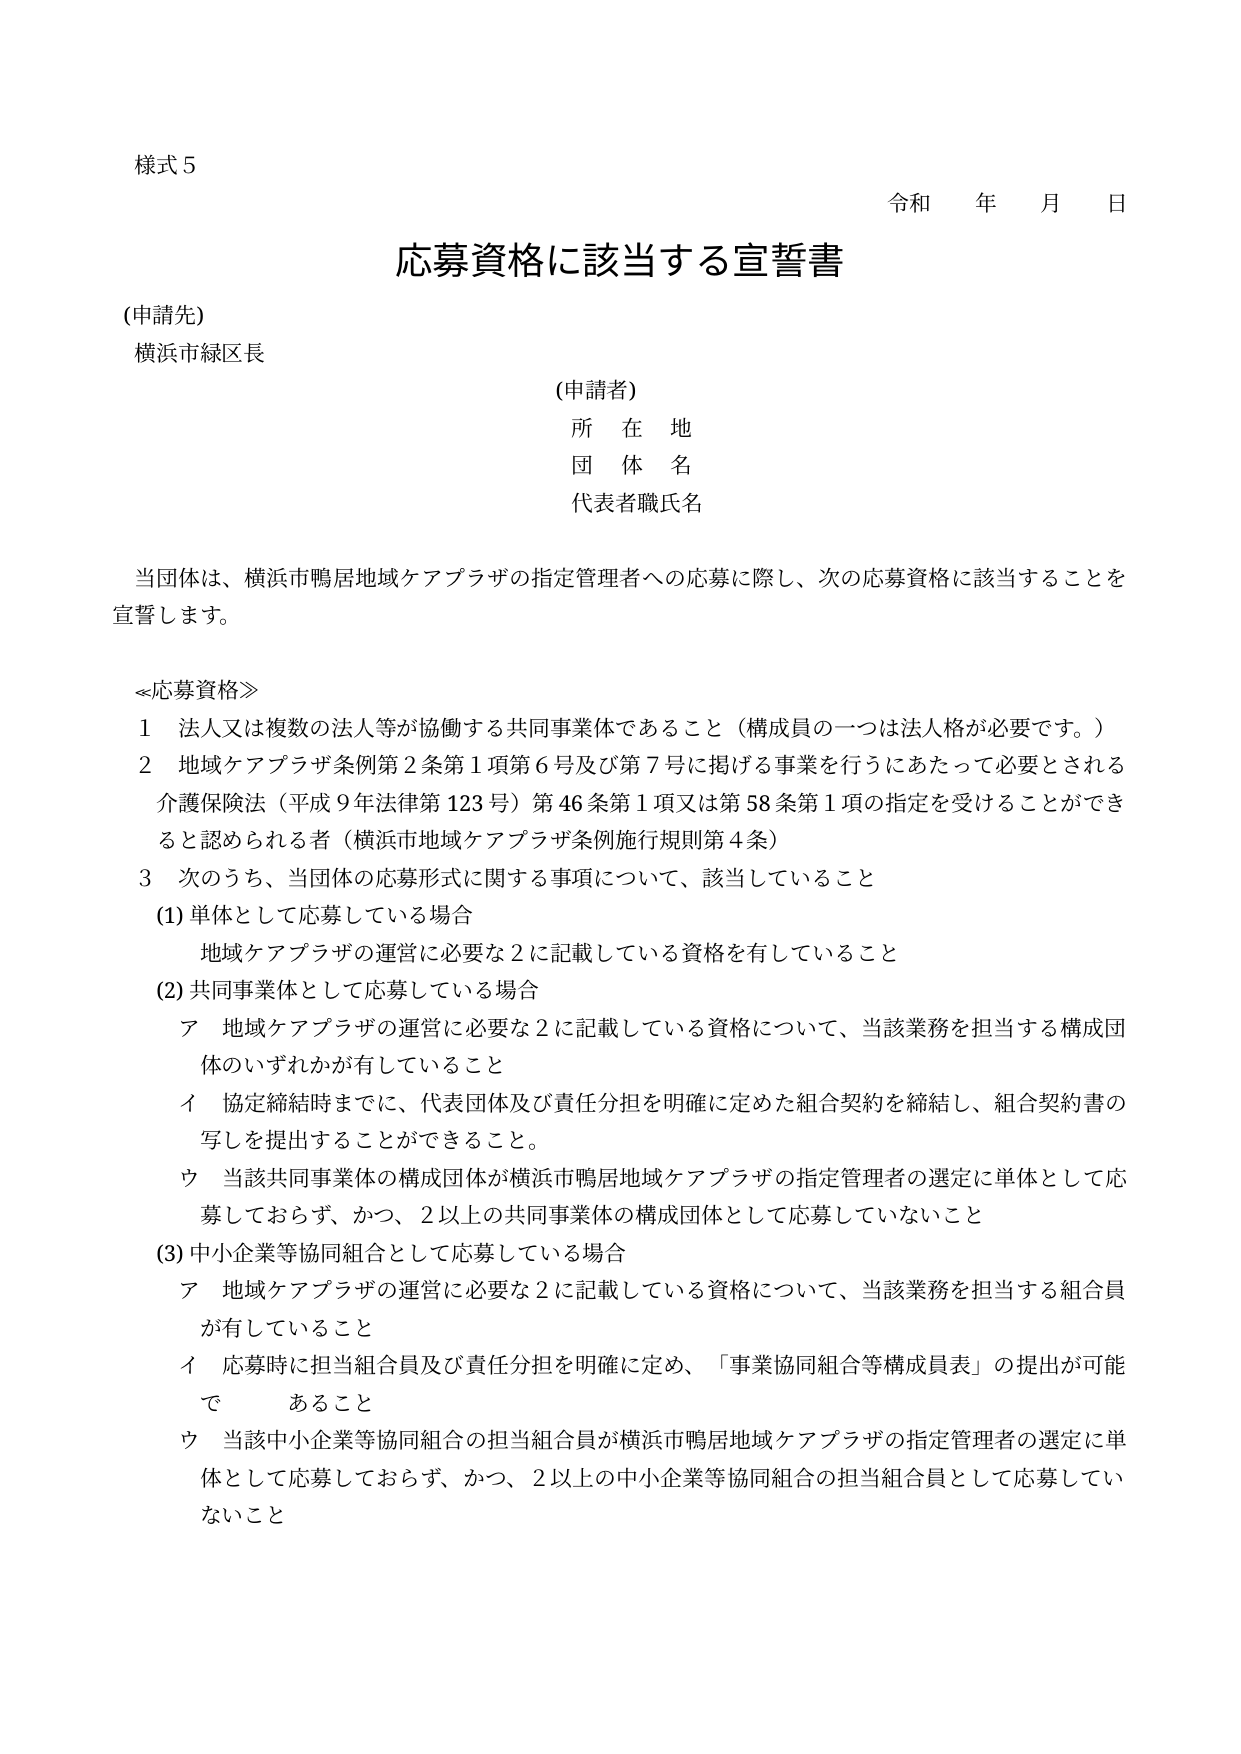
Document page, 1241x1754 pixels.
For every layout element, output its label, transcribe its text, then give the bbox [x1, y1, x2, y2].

text ウ 当該共同事業体の構成団体が横浜市鴨居地域ケアプラザの指定管理者の選定に単体として応募しておらず、かつ、２以上の共同事業体の構成団体として応募していないこと [178, 1158, 1128, 1233]
text 応募資格に該当する宣誓書 [112, 221, 1128, 296]
text 様式５ [134, 146, 1128, 183]
text ウ 当該中小企業等協同組合の担当組合員が横浜市鴨居地域ケアプラザの指定管理者の選定に単体として応募しておらず、かつ、２以上の中小企業等協同組合の担当組合員として応募していないこと [178, 1421, 1128, 1533]
text イ 協定締結時までに、代表団体及び責任分担を明確に定めた組合契約を締結し、組合契約書の写しを提出することができること。 [178, 1083, 1128, 1158]
text イ 応募時に担当組合員及び責任分担を明確に定め、「事業協同組合等構成員表」の提出が可能で あること [178, 1346, 1128, 1421]
text 所 在 地 [112, 408, 1128, 446]
text ３ 次のうち、当団体の応募形式に関する事項について、該当していること [112, 858, 1128, 896]
text ≪応募資格≫ [112, 671, 1128, 708]
text (2) 共同事業体として応募している場合 [112, 971, 1128, 1008]
text (申請先) [112, 296, 1128, 333]
text ア 地域ケアプラザの運営に必要な２に記載している資格について、当該業務を担当する組合員が有していること [178, 1271, 1128, 1346]
text 団 体 名 [112, 446, 1128, 483]
text 横浜市緑区長 [112, 333, 1128, 371]
text (3) 中小企業等協同組合として応募している場合 [112, 1233, 1128, 1271]
text (1) 単体として応募している場合 [112, 896, 1128, 933]
text (申請者) [112, 371, 1128, 408]
text 令和 年 月 日 [112, 183, 1128, 221]
text ア 地域ケアプラザの運営に必要な２に記載している資格について、当該業務を担当する構成団体のいずれかが有していること [178, 1008, 1128, 1083]
text ２ 地域ケアプラザ条例第２条第１項第６号及び第７号に掲げる事業を行うにあたって必要とされる介護保険法（平成９年法律第123号）第46条第１項又は第58条第１項の指定を受けることができると認められる者（横浜市地域ケアプラザ条例施行規則第４条） [134, 746, 1128, 858]
text 代表者職氏名 [112, 483, 1128, 521]
text 地域ケアプラザの運営に必要な２に記載している資格を有していること [112, 933, 1128, 971]
text １ 法人又は複数の法人等が協働する共同事業体であること（構成員の一つは法人格が必要です。） [134, 708, 1128, 746]
text 当団体は、横浜市鴨居地域ケアプラザの指定管理者への応募に際し、次の応募資格に該当することを宣誓します。 [112, 558, 1128, 633]
